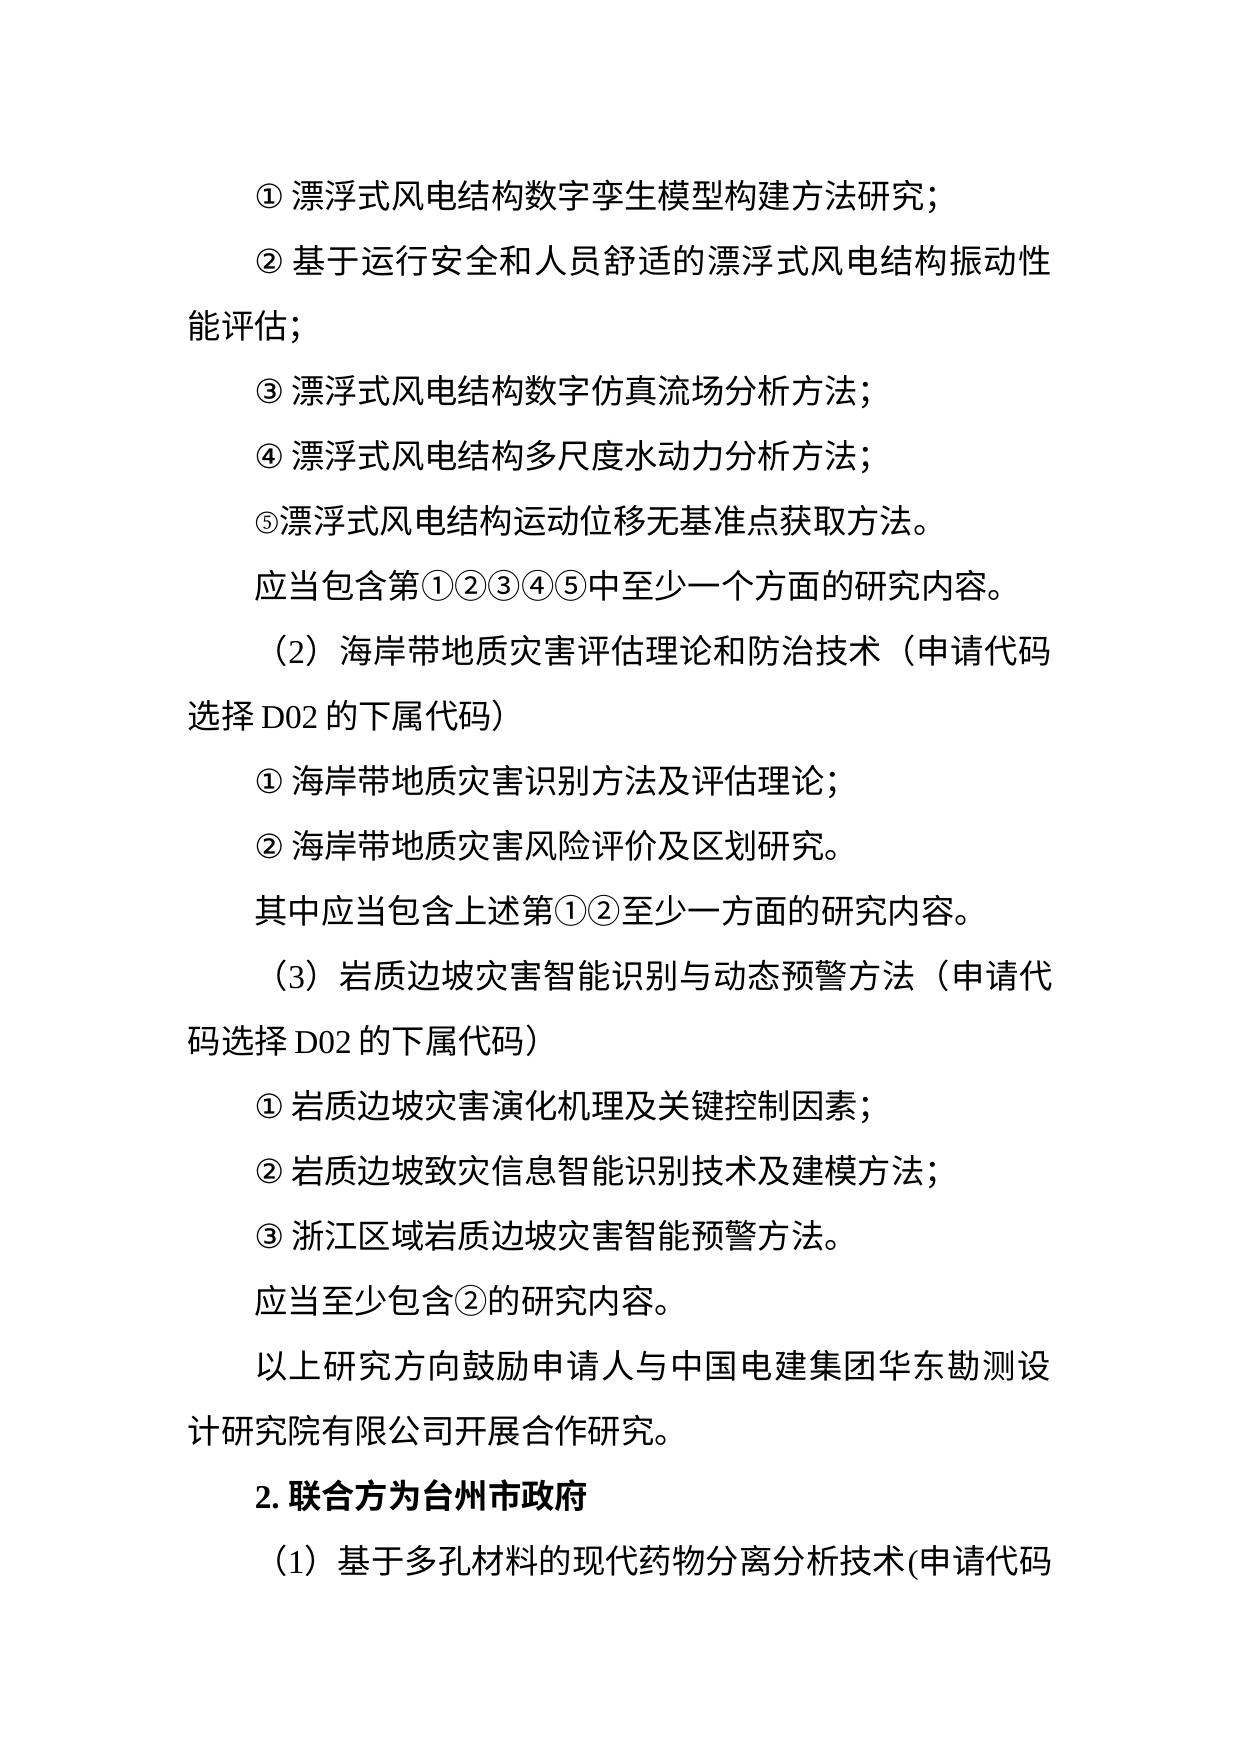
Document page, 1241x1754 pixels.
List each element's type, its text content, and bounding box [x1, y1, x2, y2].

text 以上研究方向鼓励申请人与中国电建集团华东勘测设计研究院有限公司开展合作研究。 [187, 1332, 1053, 1462]
text ⑤漂浮式风电结构运动位移无基准点获取方法。 [187, 487, 1053, 552]
text ②海岸带地质灾害风险评价及区划研究。 [187, 812, 1053, 877]
text ①海岸带地质灾害识别方法及评估理论； [187, 747, 1053, 812]
text ③漂浮式风电结构数字仿真流场分析方法； [187, 357, 1053, 422]
text 应当至少包含②的研究内容。 [187, 1267, 1053, 1332]
text 其中应当包含上述第①②至少一方面的研究内容。 [187, 877, 1053, 942]
text 应当包含第①②③④⑤中至少一个方面的研究内容。 [187, 552, 1053, 617]
text ①岩质边坡灾害演化机理及关键控制因素； [187, 1072, 1053, 1137]
text ④漂浮式风电结构多尺度水动力分析方法； [187, 422, 1053, 487]
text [187, 1527, 1053, 1592]
text （2）海岸带地质灾害评估理论和防治技术（申请代码选择D02的下属代码） [187, 617, 1053, 747]
text ②岩质边坡致灾信息智能识别技术及建模方法； [187, 1137, 1053, 1202]
text ②基于运行安全和人员舒适的漂浮式风电结构振动性能评估； [187, 227, 1053, 357]
text （3）岩质边坡灾害智能识别与动态预警方法（申请代码选择D02的下属代码） [187, 942, 1053, 1072]
text ①漂浮式风电结构数字孪生模型构建方法研究； [187, 162, 1053, 227]
text 2. 联合方为台州市政府 [187, 1462, 1053, 1527]
text ③浙江区域岩质边坡灾害智能预警方法。 [187, 1202, 1053, 1267]
